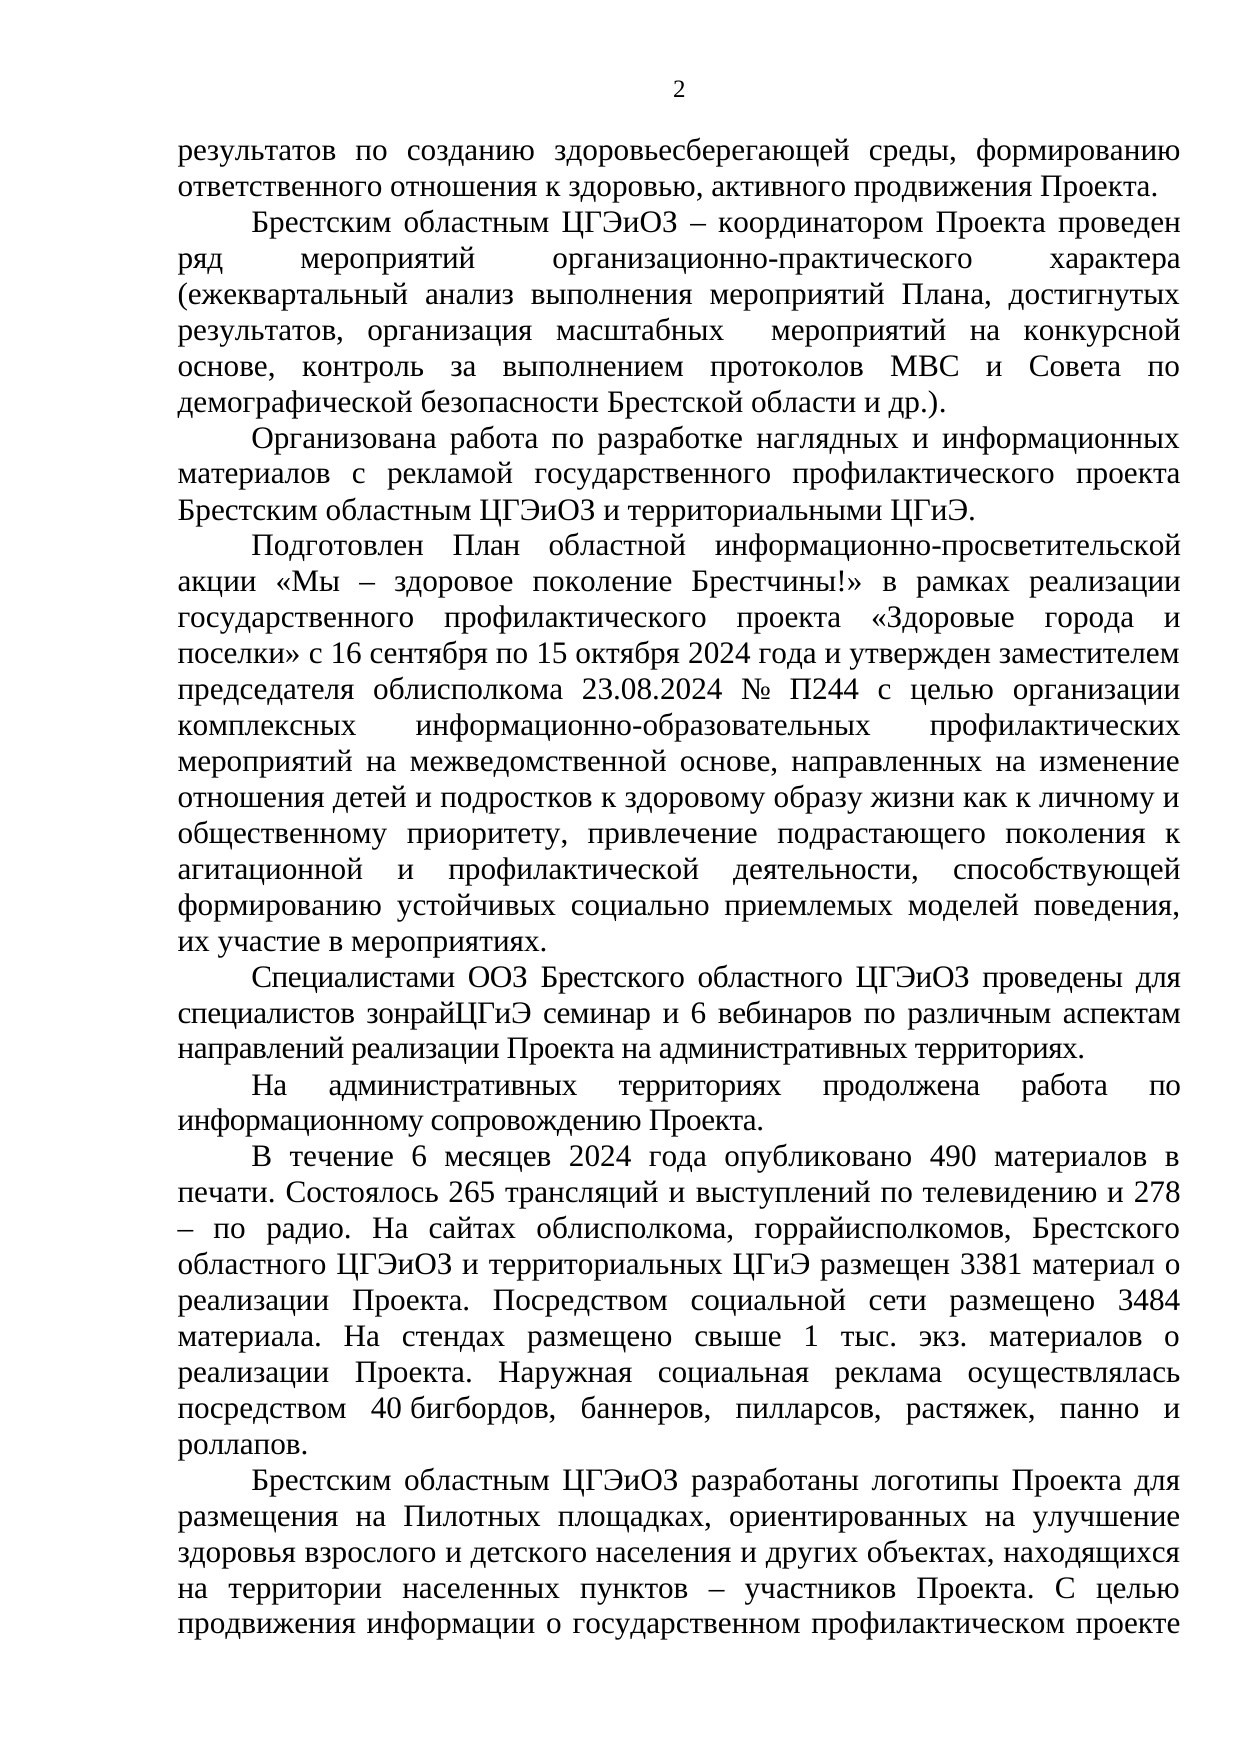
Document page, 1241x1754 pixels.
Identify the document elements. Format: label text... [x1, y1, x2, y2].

text Организована работа по разработке наглядных и информационных материалов с рекламой государственного профилактического проекта Брестским областным ЦГЭиОЗ и территориальными ЦГиЭ. [177, 419, 1181, 527]
text В течение 6 месяцев 2024 года опубликовано 490 материалов в печати. Состоялось 265 трансляций и выступлений по телевидению и 278 – по радио. На сайтах облисполкома, горрайисполкомов, Брестского областного ЦГЭиОЗ и территориальных ЦГиЭ размещен 3381 материал о реализации Проекта. Посредством социальной сети размещено 3484 материала. На стендах размещено свыше 1 тыс. экз. материалов о реализации Проекта. Наружная социальная реклама осуществлялась посредством 40 бигбордов, баннеров, пилларсов, растяжек, панно и роллапов. [177, 1138, 1181, 1461]
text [177, 131, 1181, 203]
text Брестским областным ЦГЭиОЗ – координатором Проекта проведен ряд мероприятий организационно-практического характера (ежеквартальный анализ выполнения мероприятий Плана, достигнутых результатов, организация масштабных мероприятий на конкурсной основе, контроль за выполнением протоколов МВС и Совета по демографической безопасности Брестской области и др.). [177, 203, 1181, 419]
text Специалистами ООЗ Брестского областного ЦГЭиОЗ проведены для специалистов зонрайЦГиЭ семинар и 6 вебинаров по различным аспектам направлений реализации Проекта на административных территориях. [177, 958, 1181, 1066]
text Подготовлен План областной информационно-просветительской акции «Мы – здоровое поколение Брестчины!» в рамках реализации государственного профилактического проекта «Здоровые города и поселки» с 16 сентября по 15 октября 2024 года и утвержден заместителем председателя облисполкома 23.08.2024 № П244 с целью организации комплексных информационно-образовательных профилактических мероприятий на межведомственной основе, направленных на изменение отношения детей и подростков к здоровому образу жизни как к личному и общественному приоритету, привлечение подрастающего поколения к агитационной и профилактической деятельности, способствующей формированию устойчивых социально приемлемых моделей поведения, их участие в мероприятиях. [177, 527, 1181, 958]
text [177, 1461, 1181, 1641]
text На административных территориях продолжена работа по информационному сопровождению Проекта. [177, 1066, 1181, 1138]
